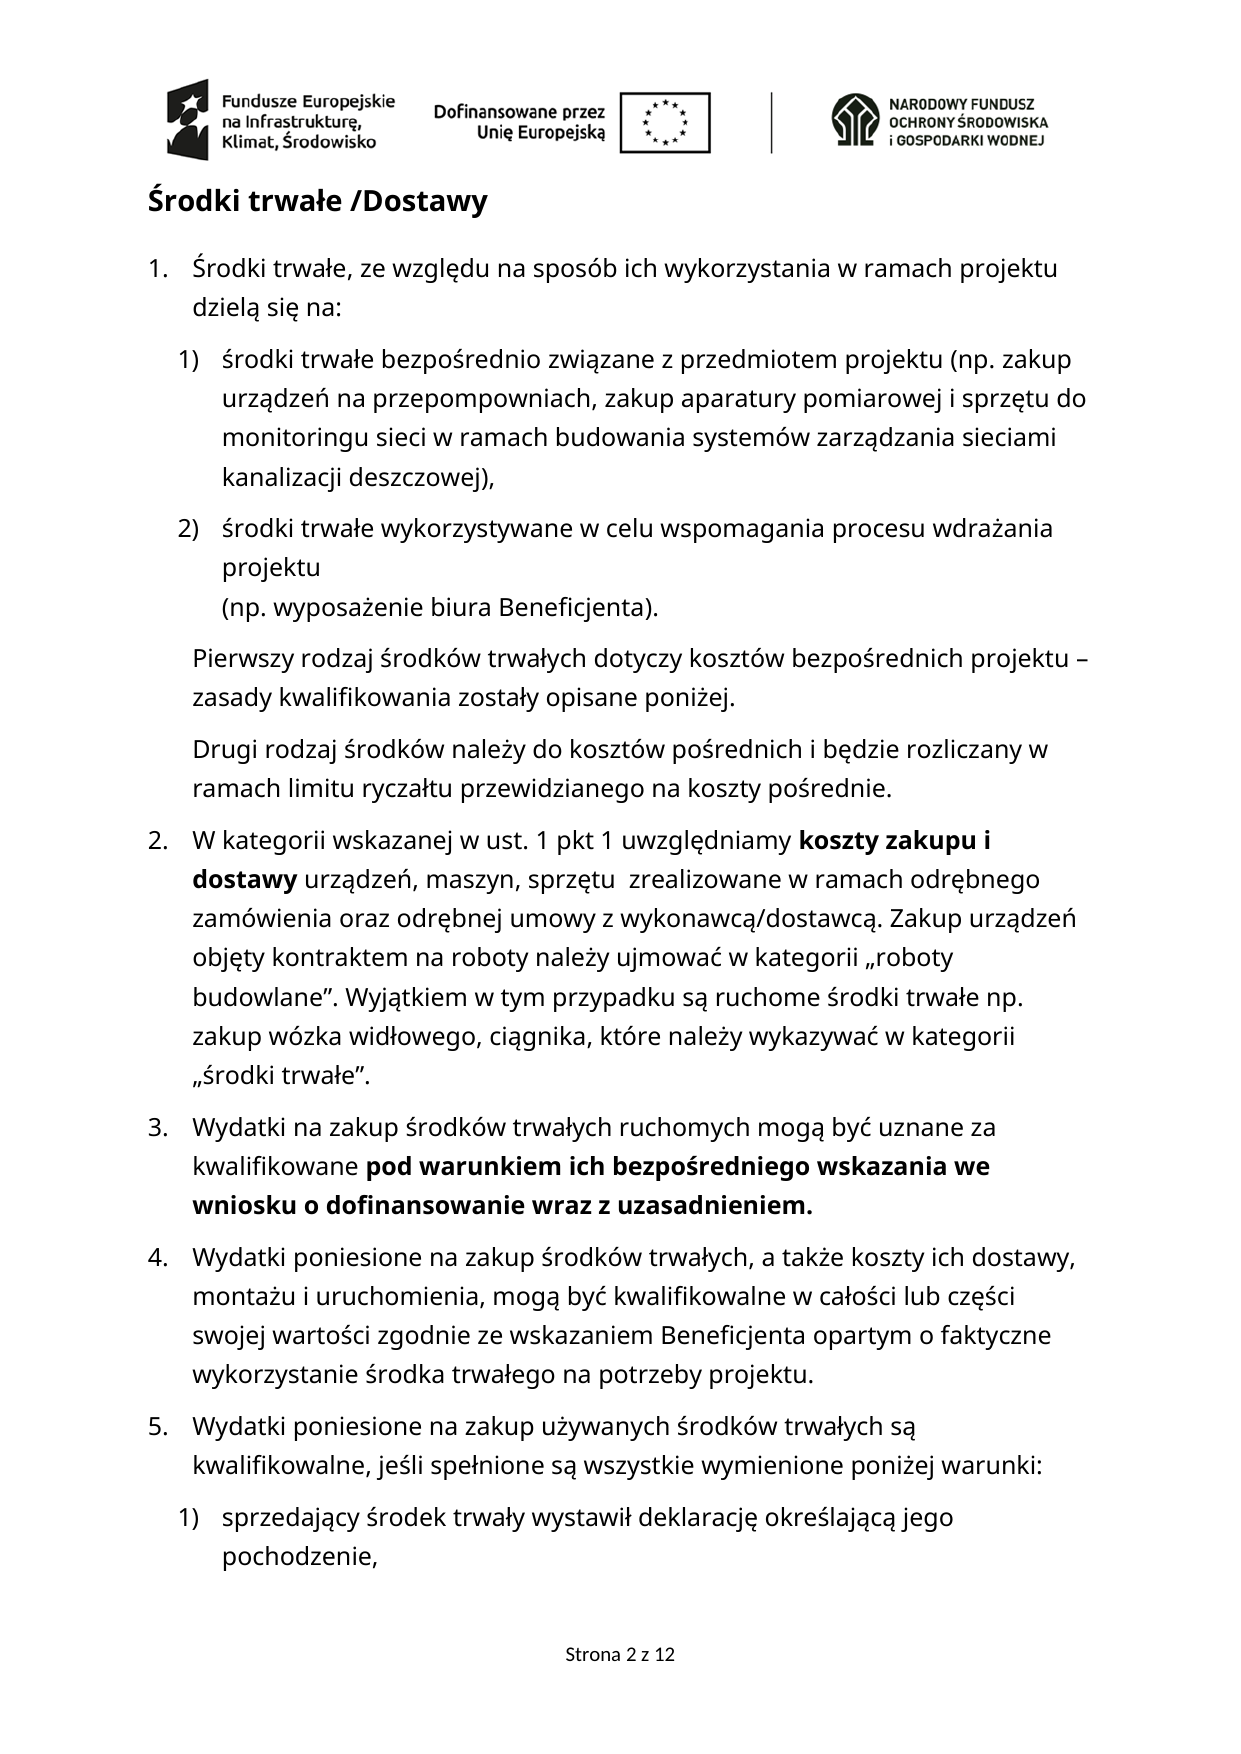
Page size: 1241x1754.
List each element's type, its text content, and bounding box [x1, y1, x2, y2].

subtitle Środki trwałe /Dostawy [148, 180, 1093, 220]
list Wydatki na zakup środków trwałych ruchomych mogą być uznane za kwalifikowane pod warunkiem ich bezpośredniego wskazania we wniosku o dofinansowanie wraz z uzasadnieniem. [148, 1109, 1093, 1222]
text Pierwszy rodzaj środków trwałych dotyczy kosztów bezpośrednich projektu – zasady kwalifikowania zostały opisane poniżej. [192, 641, 1093, 714]
text Drugi rodzaj środków należy do kosztów pośrednich i będzie rozliczany w ramach limitu ryczałtu przewidzianego na koszty pośrednie. [192, 732, 1093, 805]
list Środki trwałe, ze względu na sposób ich wykorzystania w ramach projektu dzielą się na: [148, 251, 1093, 324]
list Wydatki poniesione na zakup środków trwałych, a także koszty ich dostawy, montażu i uruchomienia, mogą być kwalifikowalne w całości lub części swojej wartości zgodnie ze wskazaniem Beneficjenta opartym o faktyczne wykorzystanie środka trwałego na potrzeby projektu. [148, 1239, 1093, 1391]
list Wydatki poniesione na zakup używanych środków trwałych są kwalifikowalne, jeśli spełnione są wszystkie wymienione poniżej warunki: [148, 1408, 1093, 1482]
picture [147, 59, 1092, 181]
list sprzedający środek trwały wystawił deklarację określającą jego pochodzenie, [177, 1499, 1093, 1572]
list środki trwałe bezpośrednio związane z przedmiotem projektu (np. zakup urządzeń na przepompowniach, zakup aparatury pomiarowej i sprzętu do monitoringu sieci w ramach budowania systemów zarządzania sieciami kanalizacji deszczowej), [177, 342, 1093, 493]
list W kategorii wskazanej w ust. 1 pkt 1 uwzględniamy koszty zakupu i dostawy urządzeń, maszyn, sprzętu zrealizowane w ramach odrębnego zamówienia oraz odrębnej umowy z wykonawcą/dostawcą. Zakup urządzeń objęty kontraktem na roboty należy ujmować w kategorii „roboty budowlane”. Wyjątkiem w tym przypadku są ruchome środki trwałe np. zakup wózka widłowego, ciągnika, które należy wykazywać w kategorii „środki trwałe”. [148, 823, 1093, 1092]
list środki trwałe wykorzystywane w celu wspomagania procesu wdrażania projektu (np. wyposażenie biura Beneficjenta). [177, 511, 1093, 623]
